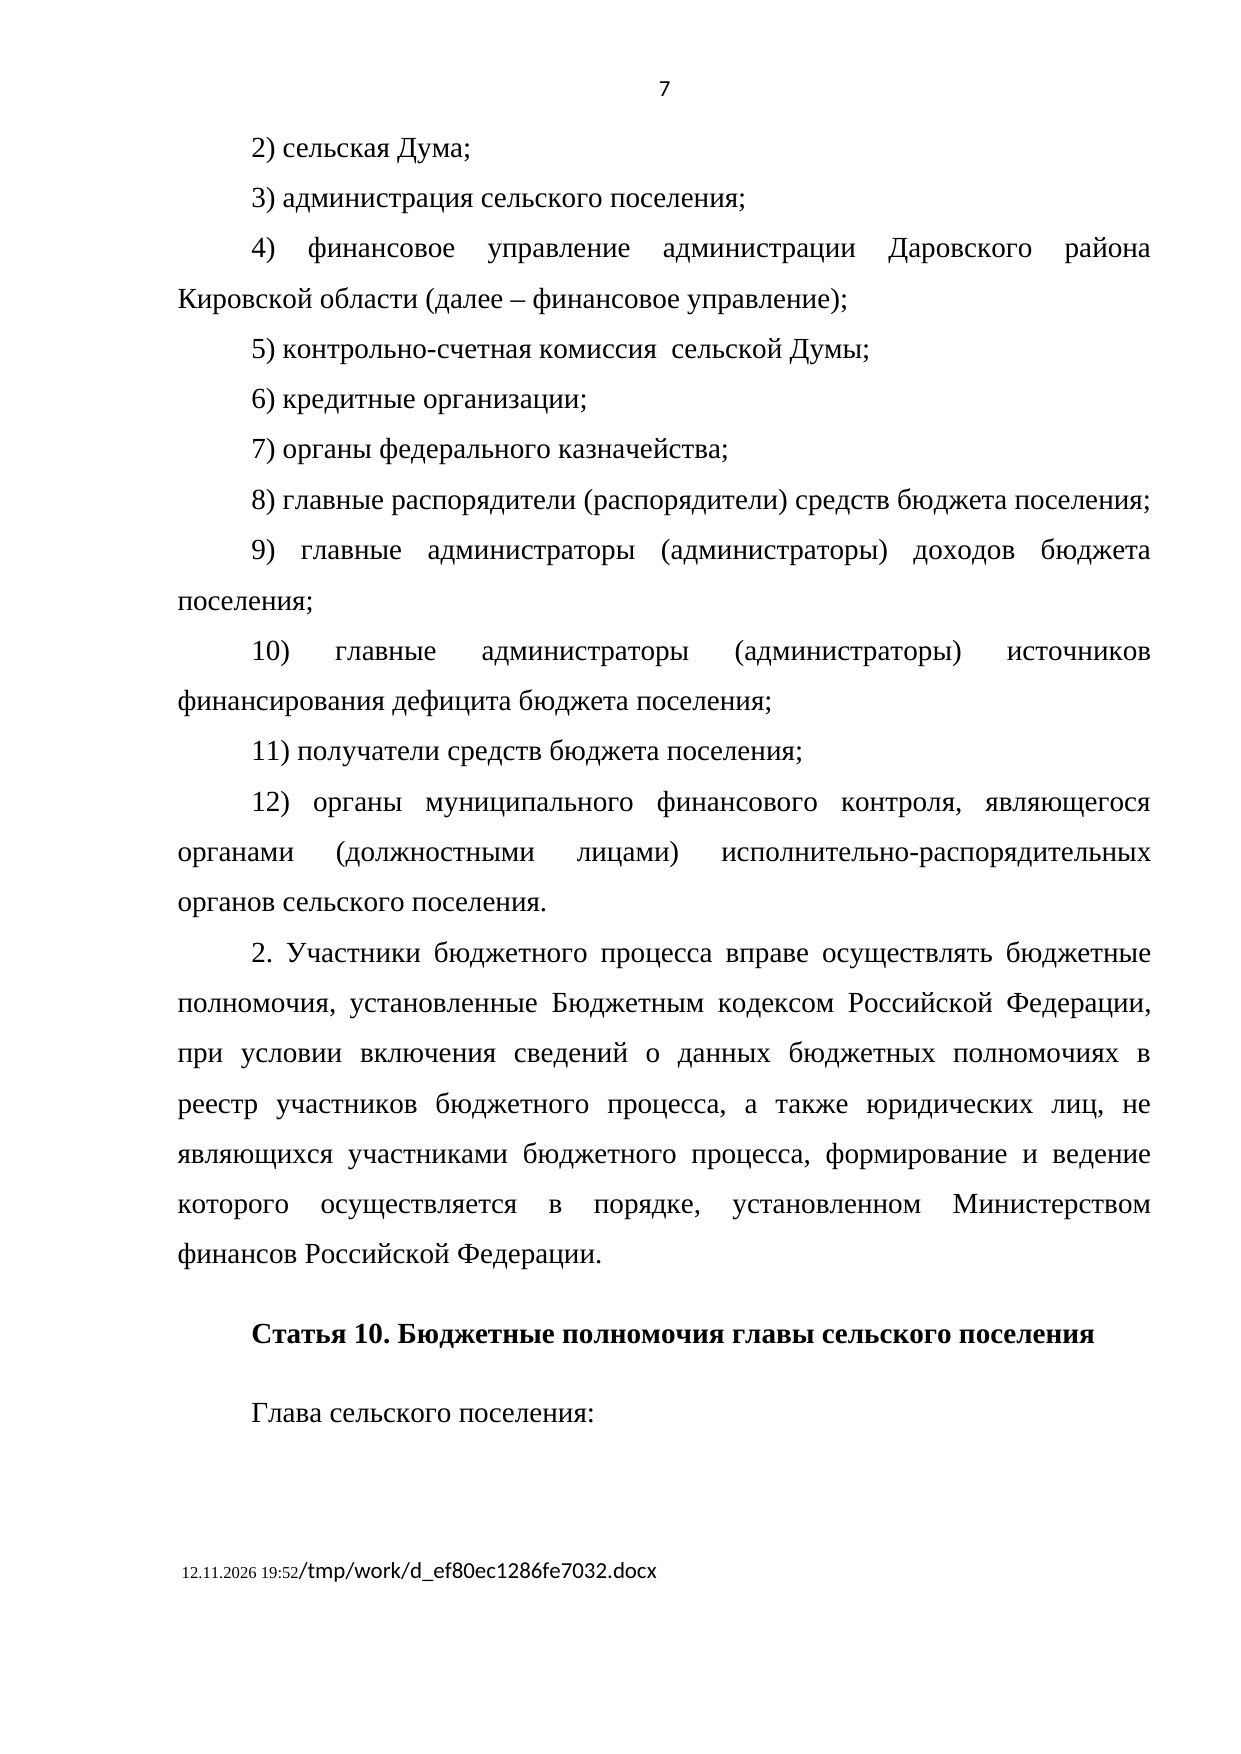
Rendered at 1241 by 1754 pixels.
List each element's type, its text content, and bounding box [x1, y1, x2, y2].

text 4) финансовое управление администрации Даровского района Кировской области (далее – финансовое управление); [177, 230, 1152, 314]
text Глава сельского поселения: [177, 1396, 1152, 1429]
text 8) главные распорядители (распорядители) средств бюджета поселения; [177, 482, 1152, 516]
text 5) контрольно-счетная комиссия сельской Думы; [177, 331, 1152, 364]
text 3) администрация сельского поселения; [177, 180, 1152, 214]
text 7) органы федерального казначейства; [177, 432, 1152, 465]
text 2) сельская Дума; [177, 130, 1152, 163]
text 11) получатели средств бюджета поселения; [177, 733, 1152, 767]
text 6) кредитные организации; [177, 381, 1152, 415]
text Статья 10. Бюджетные полномочия главы сельского поселения [177, 1316, 1152, 1350]
text 2. Участники бюджетного процесса вправе осуществлять бюджетные полномочия, установленные Бюджетным кодексом Российской Федерации, при условии включения сведений о данных бюджетных полномочиях в реестр участников бюджетного процесса, а также юридических лиц, не являющихся участниками бюджетного процесса, формирование и ведение которого осуществляется в порядке, установленном Министерством финансов Российской Федерации. [177, 935, 1152, 1270]
text 10) главные администраторы (администраторы) источников финансирования дефицита бюджета поселения; [177, 633, 1152, 717]
text 9) главные администраторы (администраторы) доходов бюджета поселения; [177, 532, 1152, 616]
text 12) органы муниципального финансового контроля, являющегося органами (должностными лицами) исполнительно-распорядительных органов сельского поселения. [177, 784, 1152, 918]
